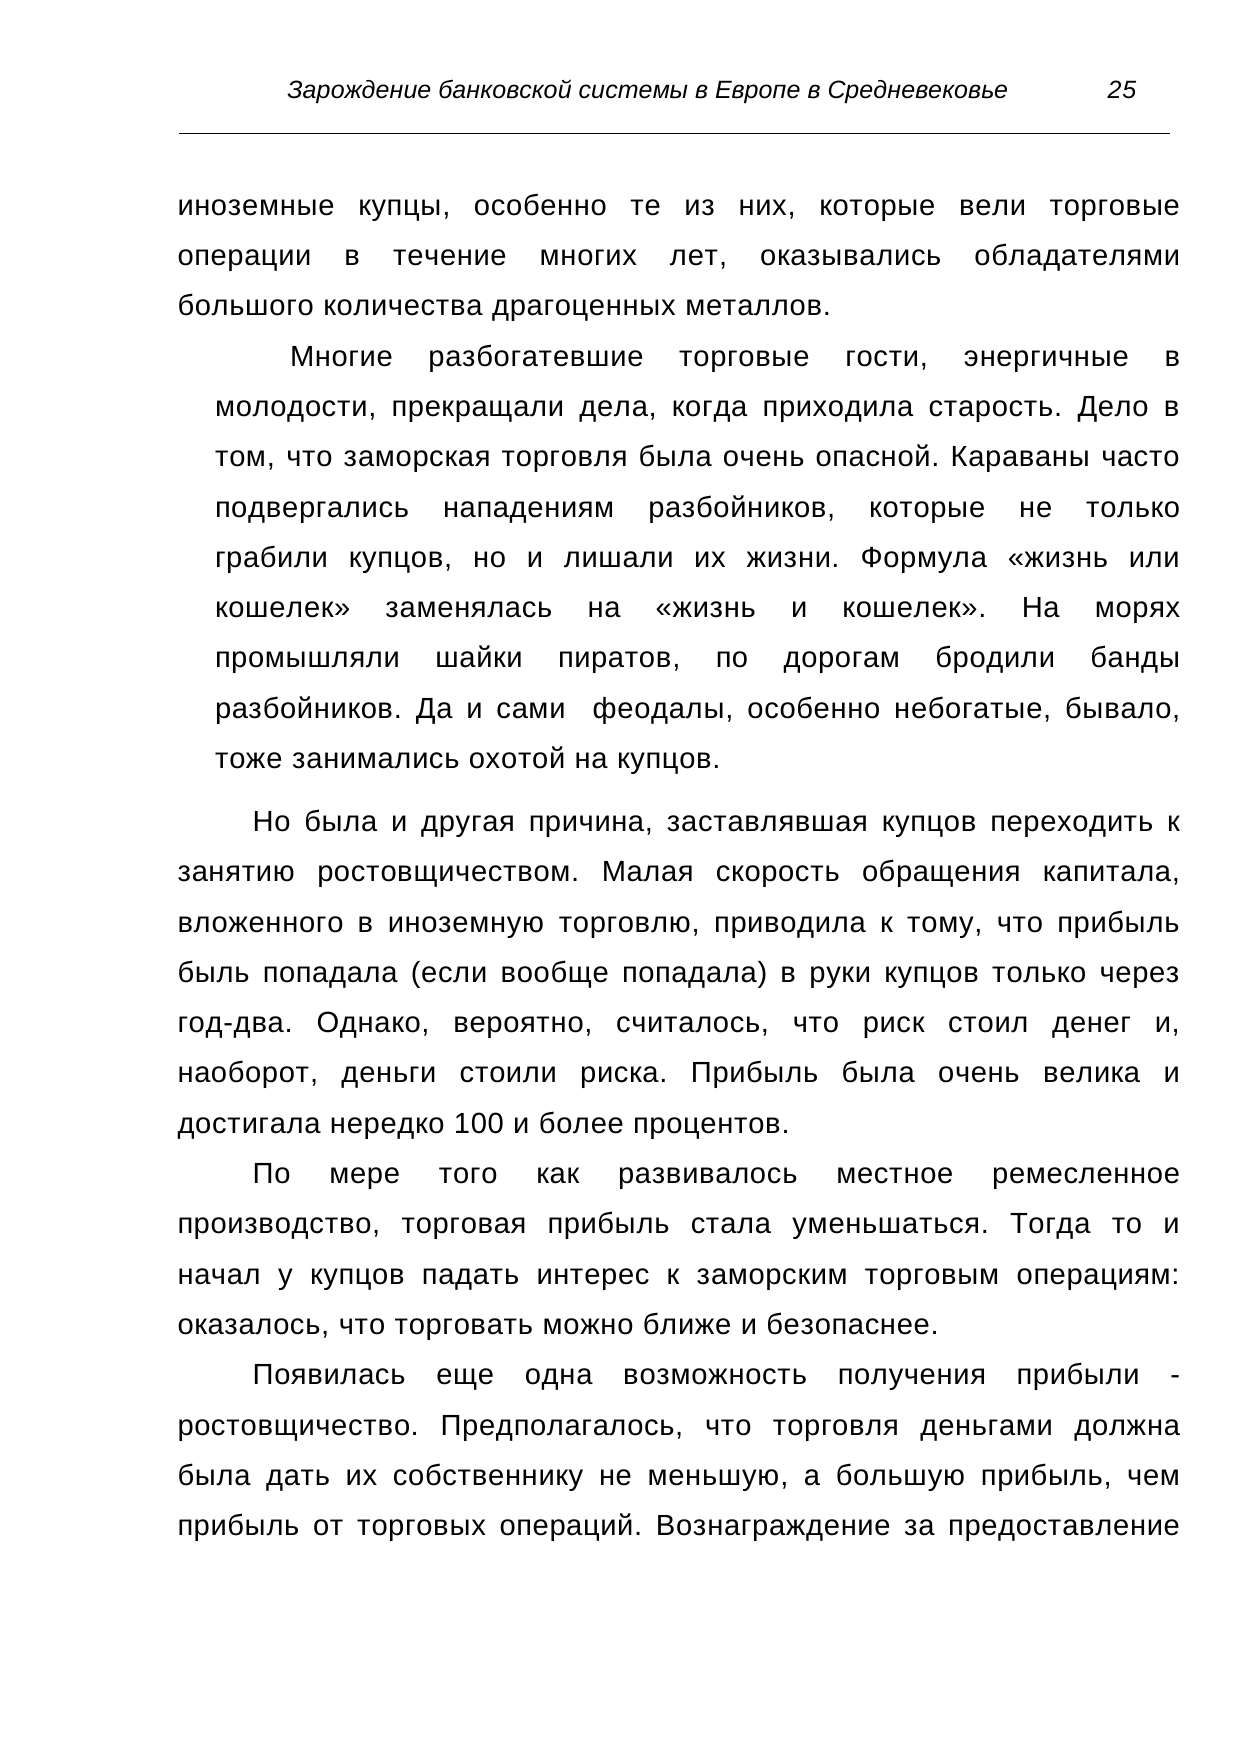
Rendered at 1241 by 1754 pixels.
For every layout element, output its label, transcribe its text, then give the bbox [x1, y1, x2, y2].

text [177, 188, 1181, 322]
text Многие разбогатевшие торговые гости, энергичные в молодости, прекращали дела, когда приходила старость. Дело в том, что заморская торговля была очень опасной. Караваны часто подвергались нападениям разбойников, которые не только грабили купцов, но и лишали их жизни. Формула «жизнь или кошелек» заменялась на «жизнь и кошелек». На морях промышляли шайки пиратов, по дорогам бродили банды разбойников. Да и сами феодалы, особенно небогатые, бывало, тоже занимались охотой на купцов. [215, 338, 1181, 774]
text Но была и другая причина, заставлявшая купцов переходить к занятию ростовщичеством. Малая скорость обращения капитала, вложенного в иноземную торговлю, приводила к тому, что прибыль быль попадала (если вообще попадала) в руки купцов только через год-два. Однако, вероятно, считалось, что риск стоил денег и, наоборот, деньги стоили риска. Прибыль была очень велика и достигала нередко 100 и более процентов. [177, 804, 1181, 1139]
text По мере того как развивалось местное ремесленное производство, торговая прибыль стала уменьшаться. Тогда то и начал у купцов падать интерес к заморским торговым операциям: оказалось, что торговать можно ближе и безопаснее. [177, 1156, 1181, 1341]
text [177, 1357, 1181, 1542]
